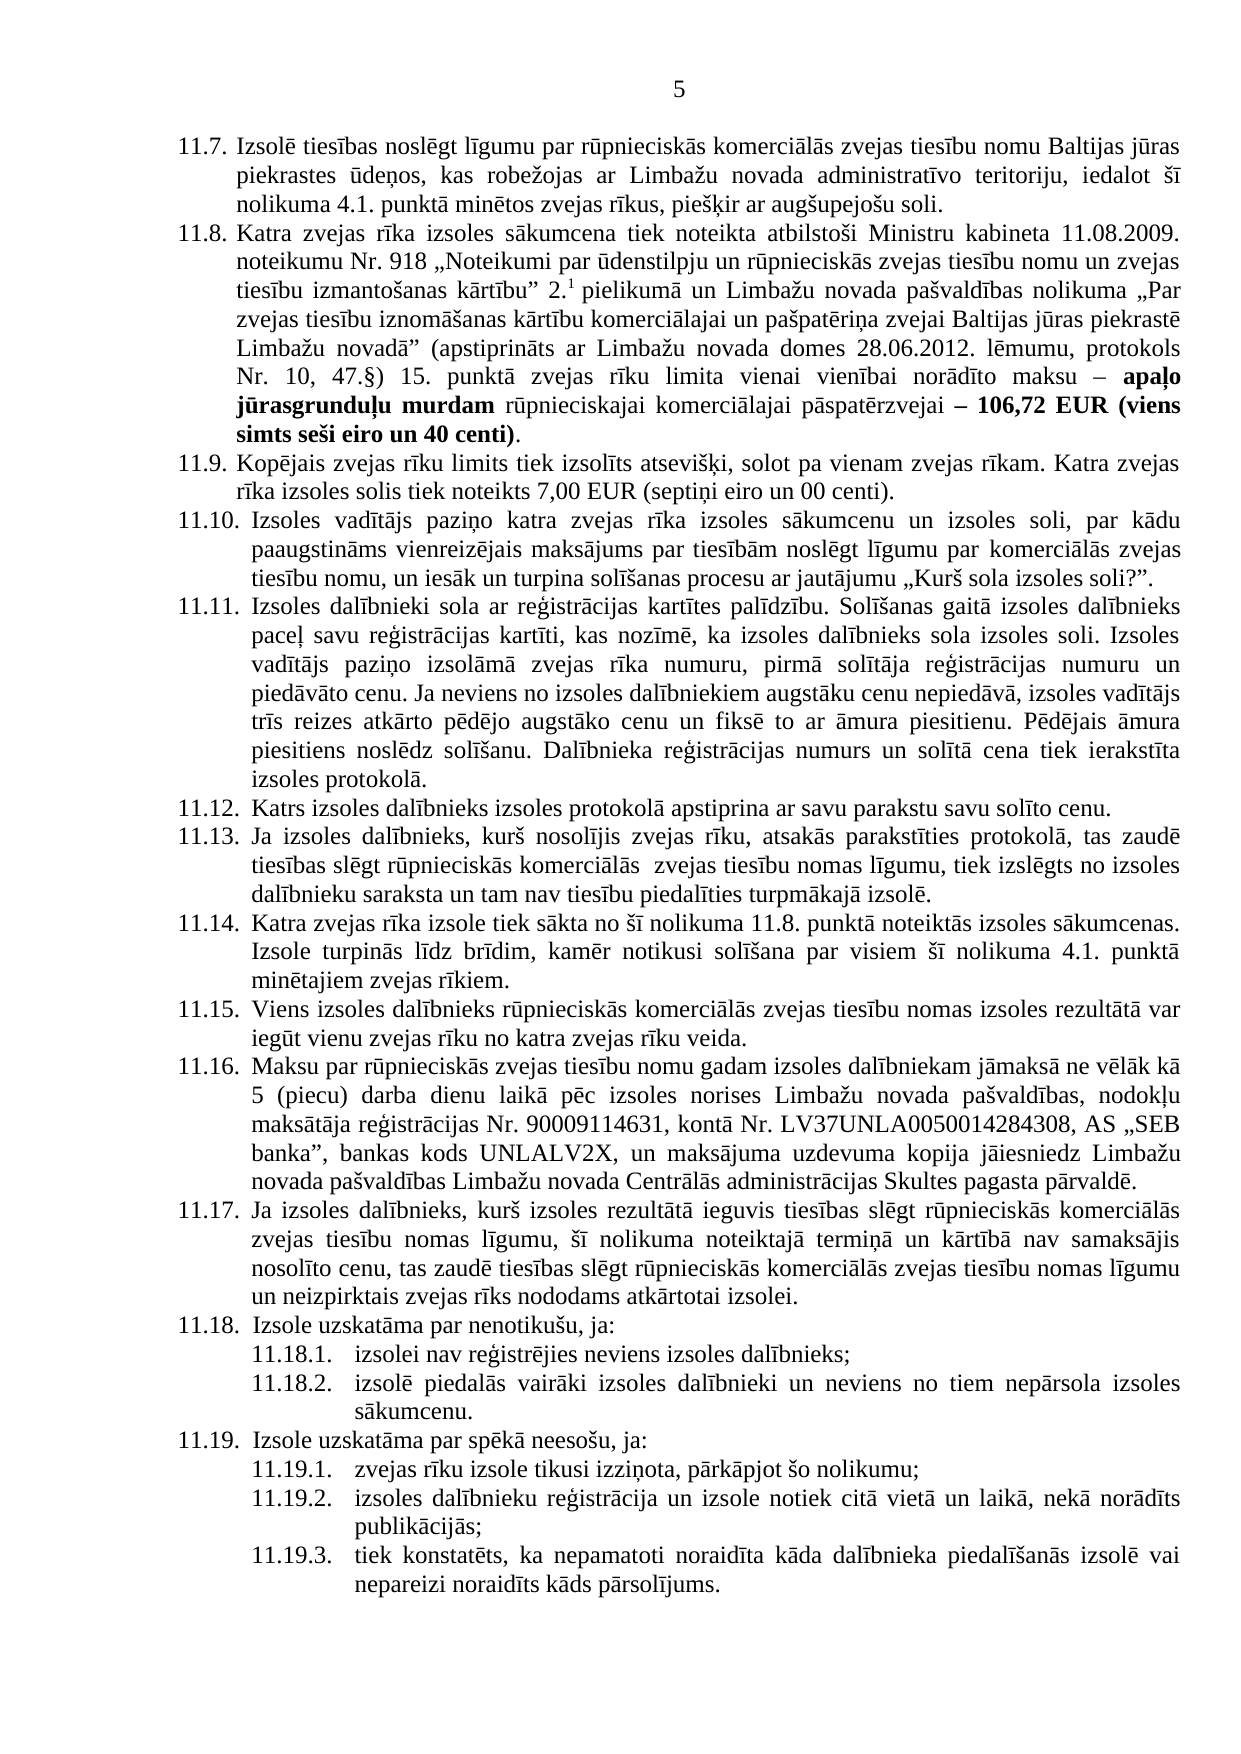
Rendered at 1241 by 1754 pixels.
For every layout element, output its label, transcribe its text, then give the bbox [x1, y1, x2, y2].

list Izsoles vadītājs paziņo katra zvejas rīka izsoles sākumcenu un izsoles soli, par kādu paaugstināms vienreizējais maksājums par tiesībām noslēgt līgumu par komerciālās zvejas tiesību nomu, un iesāk un turpina solīšanas procesu ar jautājumu „Kurš sola izsoles soli?”. [177, 505, 1181, 591]
list tiek konstatēts, ka nepamatoti noraidīta kāda dalībnieka piedalīšanās izsolē vai nepareizi noraidīts kāds pārsolījums. [251, 1540, 1181, 1598]
list Izsole uzskatāma par nenotikušu, ja: [177, 1310, 1181, 1339]
list Viens izsoles dalībnieks rūpnieciskās komerciālās zvejas tiesību nomas izsoles rezultātā var iegūt vienu zvejas rīku no katra zvejas rīku veida. [177, 994, 1181, 1051]
list Katrs izsoles dalībnieks izsoles protokolā apstiprina ar savu parakstu savu solīto cenu. [177, 793, 1181, 821]
list Izsole uzskatāma par spēkā neesošu, ja: [177, 1425, 1181, 1454]
list Ja izsoles dalībnieks, kurš nosolījis zvejas rīku, atsakās parakstīties protokolā, tas zaudē tiesības slēgt rūpnieciskās komerciālās zvejas tiesību nomas līgumu, tiek izslēgts no izsoles dalībnieku saraksta un tam nav tiesību piedalīties turpmākajā izsolē. [177, 821, 1181, 908]
list Ja izsoles dalībnieks, kurš izsoles rezultātā ieguvis tiesības slēgt rūpnieciskās komerciālās zvejas tiesību nomas līgumu, šī nolikuma noteiktajā termiņā un kārtībā nav samaksājis nosolīto cenu, tas zaudē tiesības slēgt rūpnieciskās komerciālās zvejas tiesību nomas līgumu un neizpirktais zvejas rīks nododams atkārtotai izsolei. [177, 1195, 1181, 1310]
list zvejas rīku izsole tikusi izziņota, pārkāpjot šo nolikumu; [251, 1454, 1181, 1483]
list izsolei nav reģistrējies neviens izsoles dalībnieks; [251, 1339, 1181, 1368]
list Katra zvejas rīka izsole tiek sākta no šī nolikuma 11.8. punktā noteiktās izsoles sākumcenas. Izsole turpinās līdz brīdim, kamēr notikusi solīšana par visiem šī nolikuma 4.1. punktā minētajiem zvejas rīkiem. [177, 908, 1181, 994]
list Izsolē tiesības noslēgt līgumu par rūpnieciskās komerciālās zvejas tiesību nomu Baltijas jūras piekrastes ūdeņos, kas robežojas ar Limbažu novada administratīvo teritoriju, iedalot šī nolikuma 4.1. punktā minētos zvejas rīkus, piešķir ar augšupejošu soli. [177, 131, 1181, 218]
list Kopējais zvejas rīku limits tiek izsolīts atsevišķi, solot pa vienam zvejas rīkam. Katra zvejas rīka izsoles solis tiek noteikts 7,00 EUR (septiņi eiro un 00 centi). [177, 448, 1181, 505]
list Katra zvejas rīka izsoles sākumcena tiek noteikta atbilstoši Ministru kabineta 11.08.2009. noteikumu Nr. 918 „Noteikumi par ūdenstilpju un rūpnieciskās zvejas tiesību nomu un zvejas tiesību izmantošanas kārtību” 2.1 pielikumā un Limbažu novada pašvaldības nolikuma „Par zvejas tiesību iznomāšanas kārtību komerciālajai un pašpatēriņa zvejai Baltijas jūras piekrastē Limbažu novadā” (apstiprināts ar Limbažu novada domes 28.06.2012. lēmumu, protokols Nr. 10, 47.§) 15. punktā zvejas rīku limita vienai vienībai norādīto maksu – apaļo jūrasgrunduļu murdam rūpnieciskajai komerciālajai pāspatērzvejai – 106,72 EUR (viens simts seši eiro un 40 centi). [177, 218, 1181, 448]
list izsolē piedalās vairāki izsoles dalībnieki un neviens no tiem nepārsola izsoles sākumcenu. [251, 1368, 1181, 1425]
list Izsoles dalībnieki sola ar reģistrācijas kartītes palīdzību. Solīšanas gaitā izsoles dalībnieks paceļ savu reģistrācijas kartīti, kas nozīmē, ka izsoles dalībnieks sola izsoles soli. Izsoles vadītājs paziņo izsolāmā zvejas rīka numuru, pirmā solītāja reģistrācijas numuru un piedāvāto cenu. Ja neviens no izsoles dalībniekiem augstāku cenu nepiedāvā, izsoles vadītājs trīs reizes atkārto pēdējo augstāko cenu un fiksē to ar āmura piesitienu. Pēdējais āmura piesitiens noslēdz solīšanu. Dalībnieka reģistrācijas numurs un solītā cena tiek ierakstīta izsoles protokolā. [177, 591, 1181, 793]
list Maksu par rūpnieciskās zvejas tiesību nomu gadam izsoles dalībniekam jāmaksā ne vēlāk kā 5 (piecu) darba dienu laikā pēc izsoles norises Limbažu novada pašvaldības, nodokļu maksātāja reģistrācijas Nr. 90009114631, kontā Nr. LV37UNLA0050014284308, AS „SEB banka”, bankas kods UNLALV2X, un maksājuma uzdevuma kopija jāiesniedz Limbažu novada pašvaldības Limbažu novada Centrālās administrācijas Skultes pagasta pārvaldē. [177, 1051, 1181, 1195]
list izsoles dalībnieku reģistrācija un izsole notiek citā vietā un laikā, nekā norādīts publikācijās; [251, 1483, 1181, 1540]
